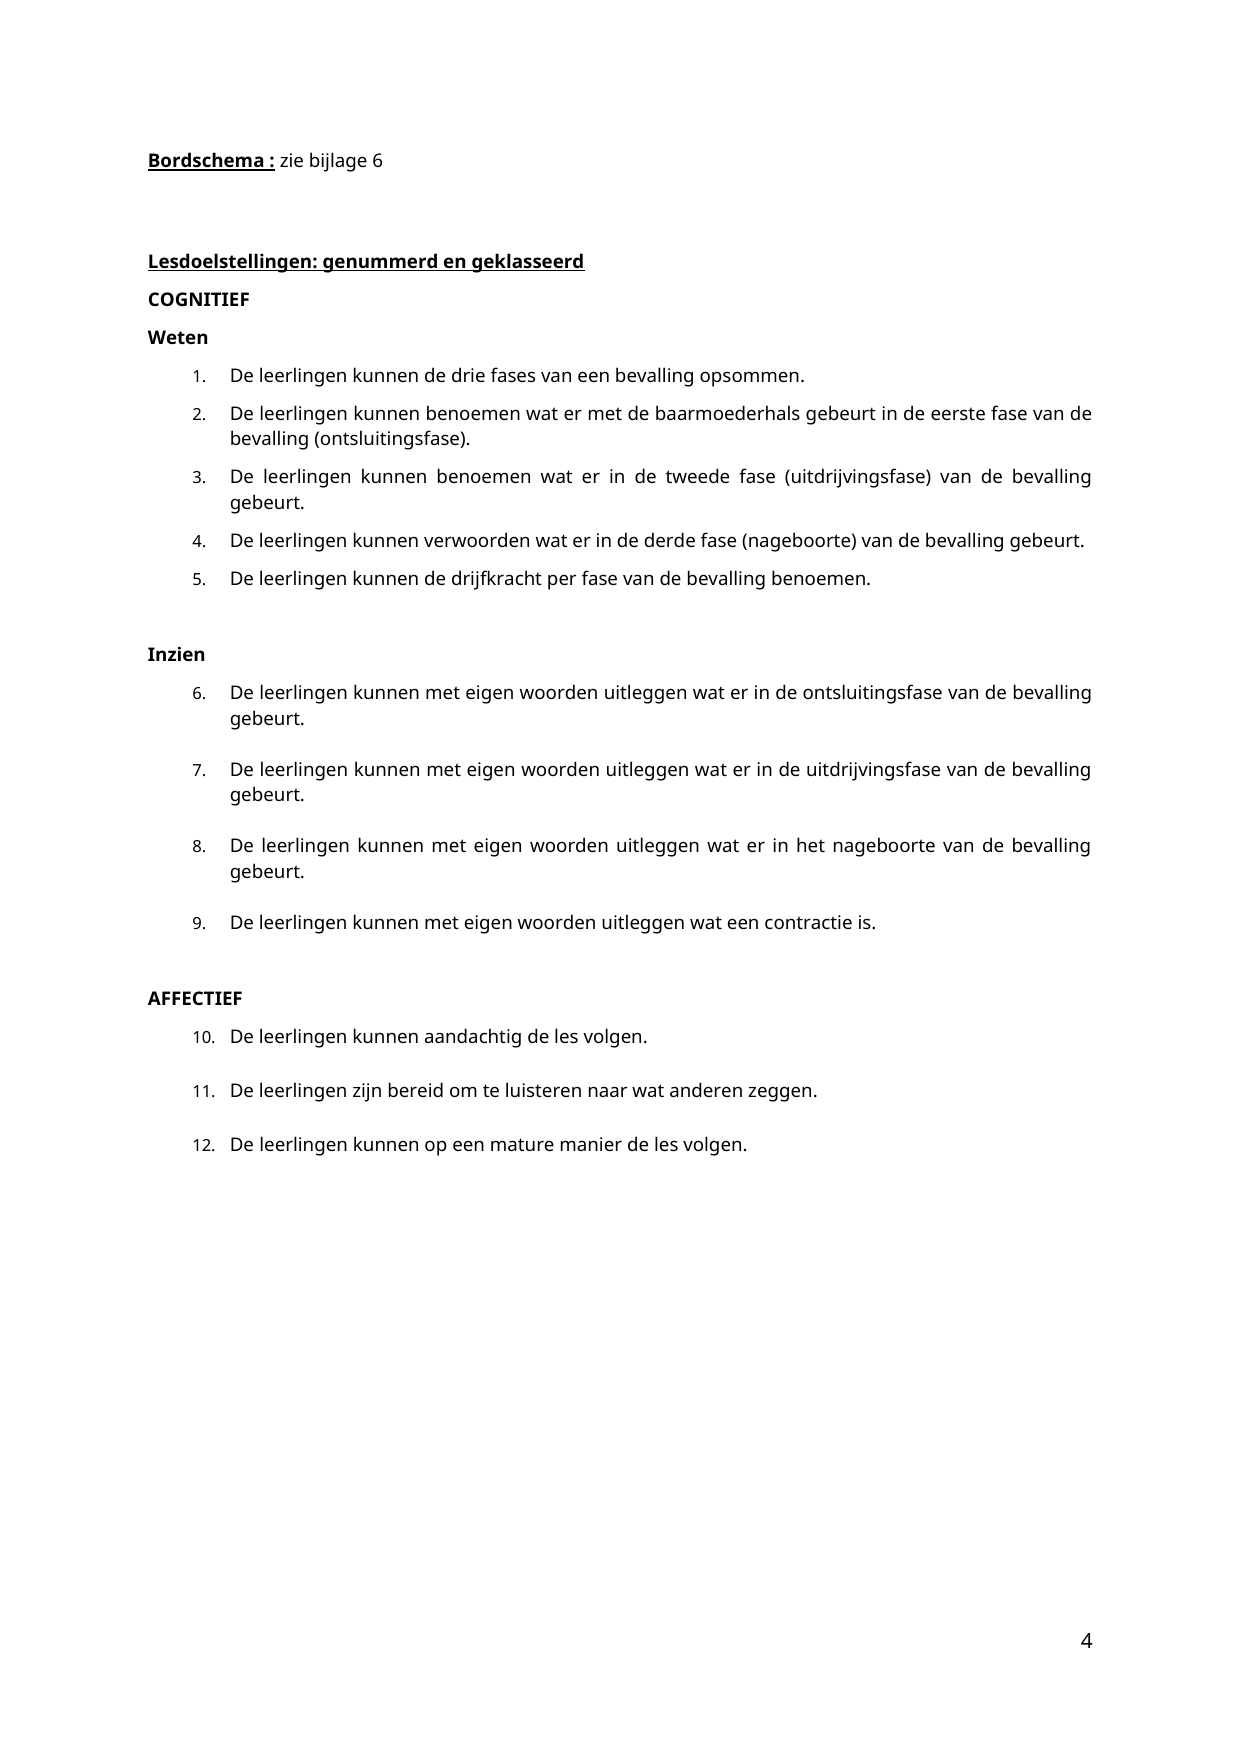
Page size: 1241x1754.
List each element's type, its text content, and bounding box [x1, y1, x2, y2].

text Inzien [148, 641, 1093, 667]
list De leerlingen kunnen verwoorden wat er in de derde fase (nageboorte) van de bevalling gebeurt. [192, 527, 1093, 553]
list De leerlingen kunnen de drijfkracht per fase van de bevalling benoemen. [192, 565, 1093, 591]
text Bordschema : zie bijlage 6 [148, 148, 1093, 173]
list De leerlingen zijn bereid om te luisteren naar wat anderen zeggen. [192, 1077, 1093, 1102]
text AFFECTIEF [148, 985, 1093, 1011]
list De leerlingen kunnen met eigen woorden uitleggen wat er in het nageboorte van de bevalling gebeurt. [192, 832, 1093, 883]
list De leerlingen kunnen op een mature manier de les volgen. [192, 1131, 1093, 1156]
list De leerlingen kunnen de drie fases van een bevalling opsommen. [192, 362, 1093, 388]
list De leerlingen kunnen met eigen woorden uitleggen wat een contractie is. [192, 909, 1093, 934]
text Lesdoelstellingen: genummerd en geklasseerd [148, 224, 1093, 273]
list De leerlingen kunnen benoemen wat er in de tweede fase (uitdrijvingsfase) van de bevalling gebeurt. [192, 464, 1093, 515]
text Weten [148, 324, 1093, 349]
list De leerlingen kunnen met eigen woorden uitleggen wat er in de ontsluitingsfase van de bevalling gebeurt. [192, 679, 1093, 730]
text COGNITIEF [148, 286, 1093, 312]
list De leerlingen kunnen met eigen woorden uitleggen wat er in de uitdrijvingsfase van de bevalling gebeurt. [192, 756, 1093, 807]
list De leerlingen kunnen aandachtig de les volgen. [192, 1023, 1093, 1048]
list De leerlingen kunnen benoemen wat er met de baarmoederhals gebeurt in de eerste fase van de bevalling (ontsluitingsfase). [192, 400, 1093, 451]
